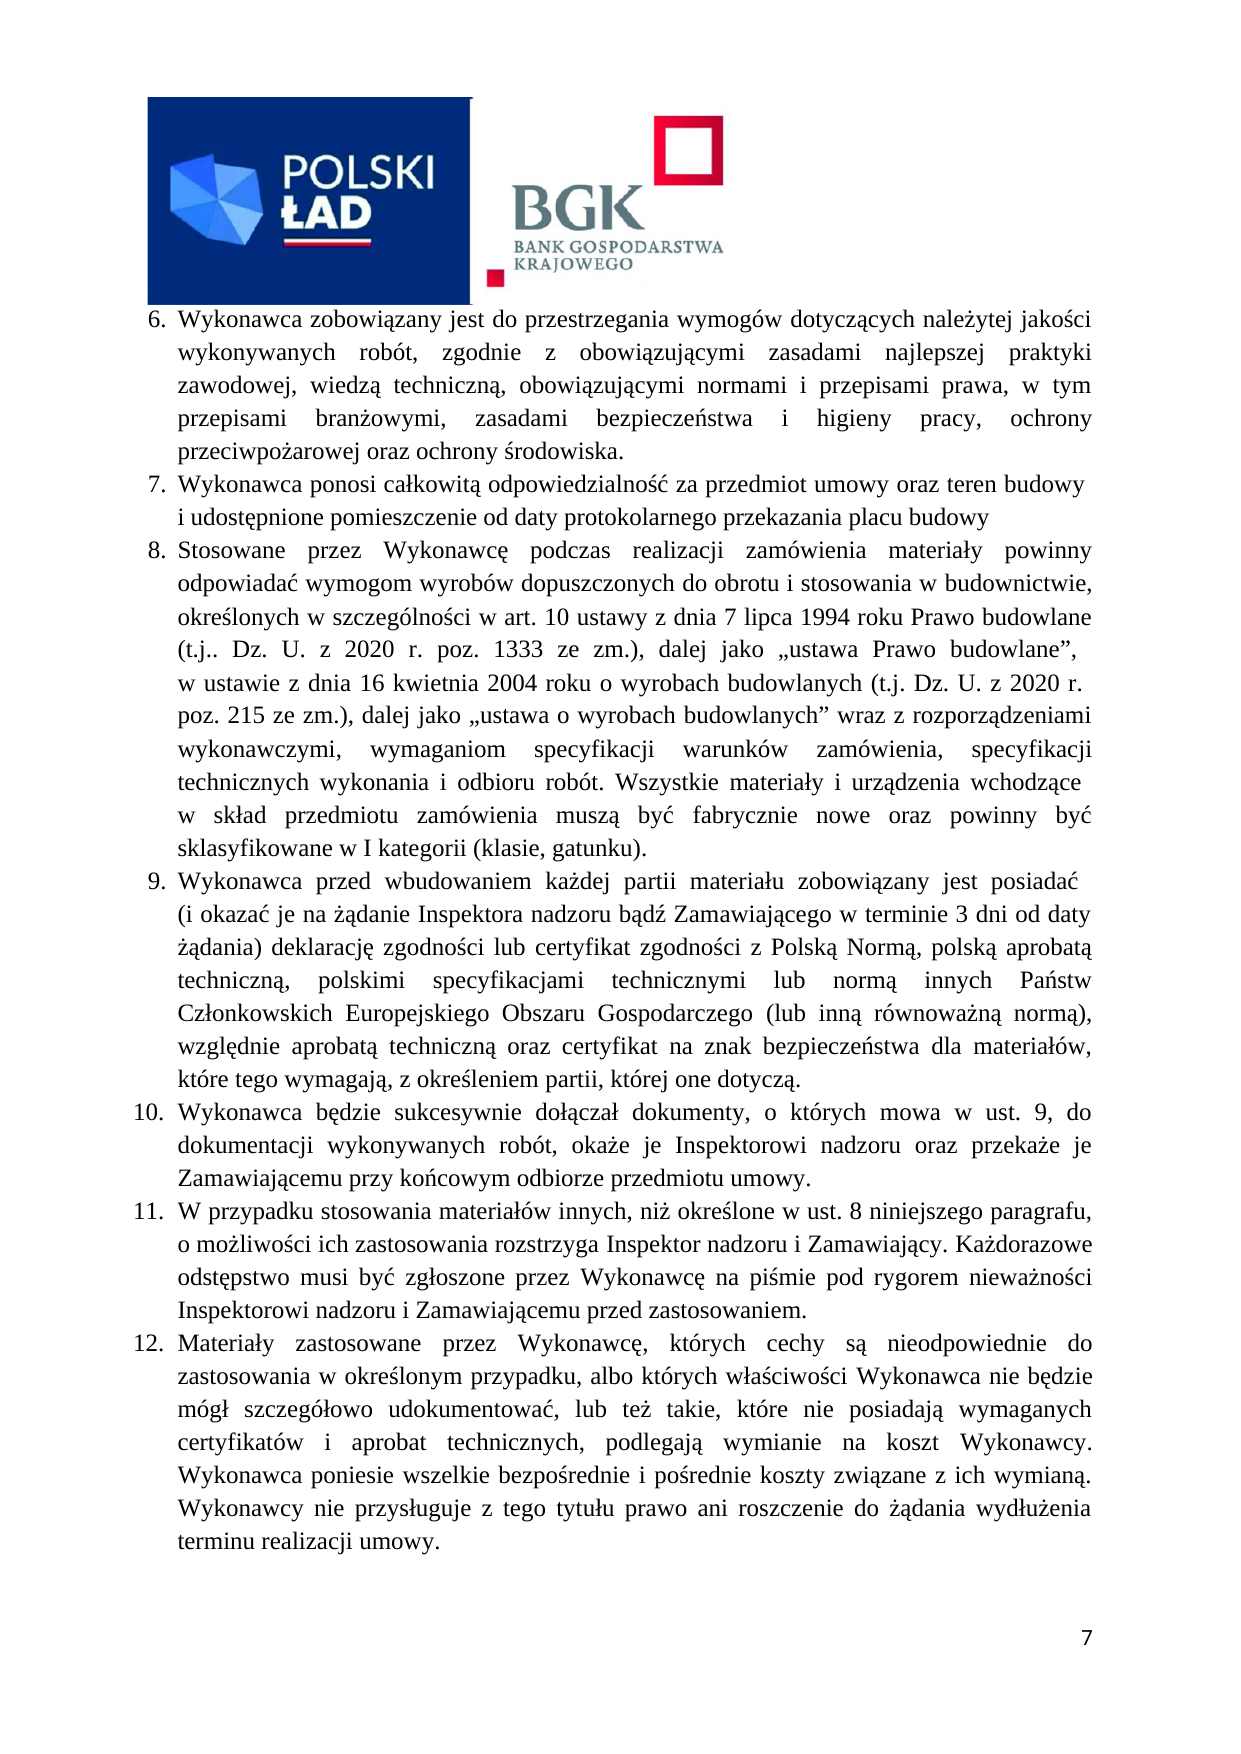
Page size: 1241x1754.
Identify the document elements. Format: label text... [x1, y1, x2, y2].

list Wykonawca przed wbudowaniem każdej partii materiału zobowiązany jest posiadać (i okazać je na żądanie Inspektora nadzoru bądź Zamawiającego w terminie 3 dni od daty żądania) deklarację zgodności lub certyfikat zgodności z Polską Normą, polską aprobatą techniczną, polskimi specyfikacjami technicznymi lub normą innych Państw Członkowskich Europejskiego Obszaru Gospodarczego (lub inną równoważną normą), względnie aprobatą techniczną oraz certyfikat na znak bezpieczeństwa dla materiałów, które tego wymagają, z określeniem partii, której one dotyczą. [148, 866, 1093, 1093]
list Materiały zastosowane przez Wykonawcę, których cechy są nieodpowiednie do zastosowania w określonym przypadku, albo których właściwości Wykonawca nie będzie mógł szczegółowo udokumentować, lub też takie, które nie posiadają wymaganych certyfikatów i aprobat technicznych, podlegają wymianie na koszt Wykonawcy. Wykonawca poniesie wszelkie bezpośrednie i pośrednie koszty związane z ich wymianą. Wykonawcy nie przysługuje z tego tytułu prawo ani roszczenie do żądania wydłużenia terminu realizacji umowy. [133, 1328, 1093, 1555]
list Wykonawca ponosi całkowitą odpowiedzialność za przedmiot umowy oraz teren budowy i udostępnione pomieszczenie od daty protokolarnego przekazania placu budowy [148, 469, 1093, 531]
list Wykonawca będzie sukcesywnie dołączał dokumenty, o których mowa w ust. 9, do dokumentacji wykonywanych robót, okaże je Inspektorowi nadzoru oraz przekaże je Zamawiającemu przy końcowym odbiorze przedmiotu umowy. [133, 1097, 1093, 1192]
picture [147, 97, 740, 305]
list Wykonawca zobowiązany jest do przestrzegania wymogów dotyczących należytej jakości wykonywanych robót, zgodnie z obowiązującymi zasadami najlepszej praktyki zawodowej, wiedzą techniczną, obowiązującymi normami i przepisami prawa, w tym przepisami branżowymi, zasadami bezpieczeństwa i higieny pracy, ochrony przeciwpożarowej oraz ochrony środowiska. [148, 304, 1093, 465]
list Stosowane przez Wykonawcę podczas realizacji zamówienia materiały powinny odpowiadać wymogom wyrobów dopuszczonych do obrotu i stosowania w budownictwie, określonych w szczególności w art. 10 ustawy z dnia 7 lipca 1994 roku Prawo budowlane (t.j.. Dz. U. z 2020 r. poz. 1333 ze zm.), dalej jako „ustawa Prawo budowlane”, w ustawie z dnia 16 kwietnia 2004 roku o wyrobach budowlanych (t.j. Dz. U. z 2020 r. poz. 215 ze zm.), dalej jako „ustawa o wyrobach budowlanych” wraz z rozporządzeniami wykonawczymi, wymaganiom specyfikacji warunków zamówienia, specyfikacji technicznych wykonania i odbioru robót. Wszystkie materiały i urządzenia wchodzące w skład przedmiotu zamówienia muszą być fabrycznie nowe oraz powinny być sklasyfikowane w I kategorii (klasie, gatunku). [148, 536, 1093, 861]
list W przypadku stosowania materiałów innych, niż określone w ust. 8 niniejszego paragrafu, o możliwości ich zastosowania rozstrzyga Inspektor nadzoru i Zamawiający. Każdorazowe odstępstwo musi być zgłoszone przez Wykonawcę na piśmie pod rygorem nieważności Inspektorowi nadzoru i Zamawiającemu przed zastosowaniem. [133, 1196, 1093, 1324]
